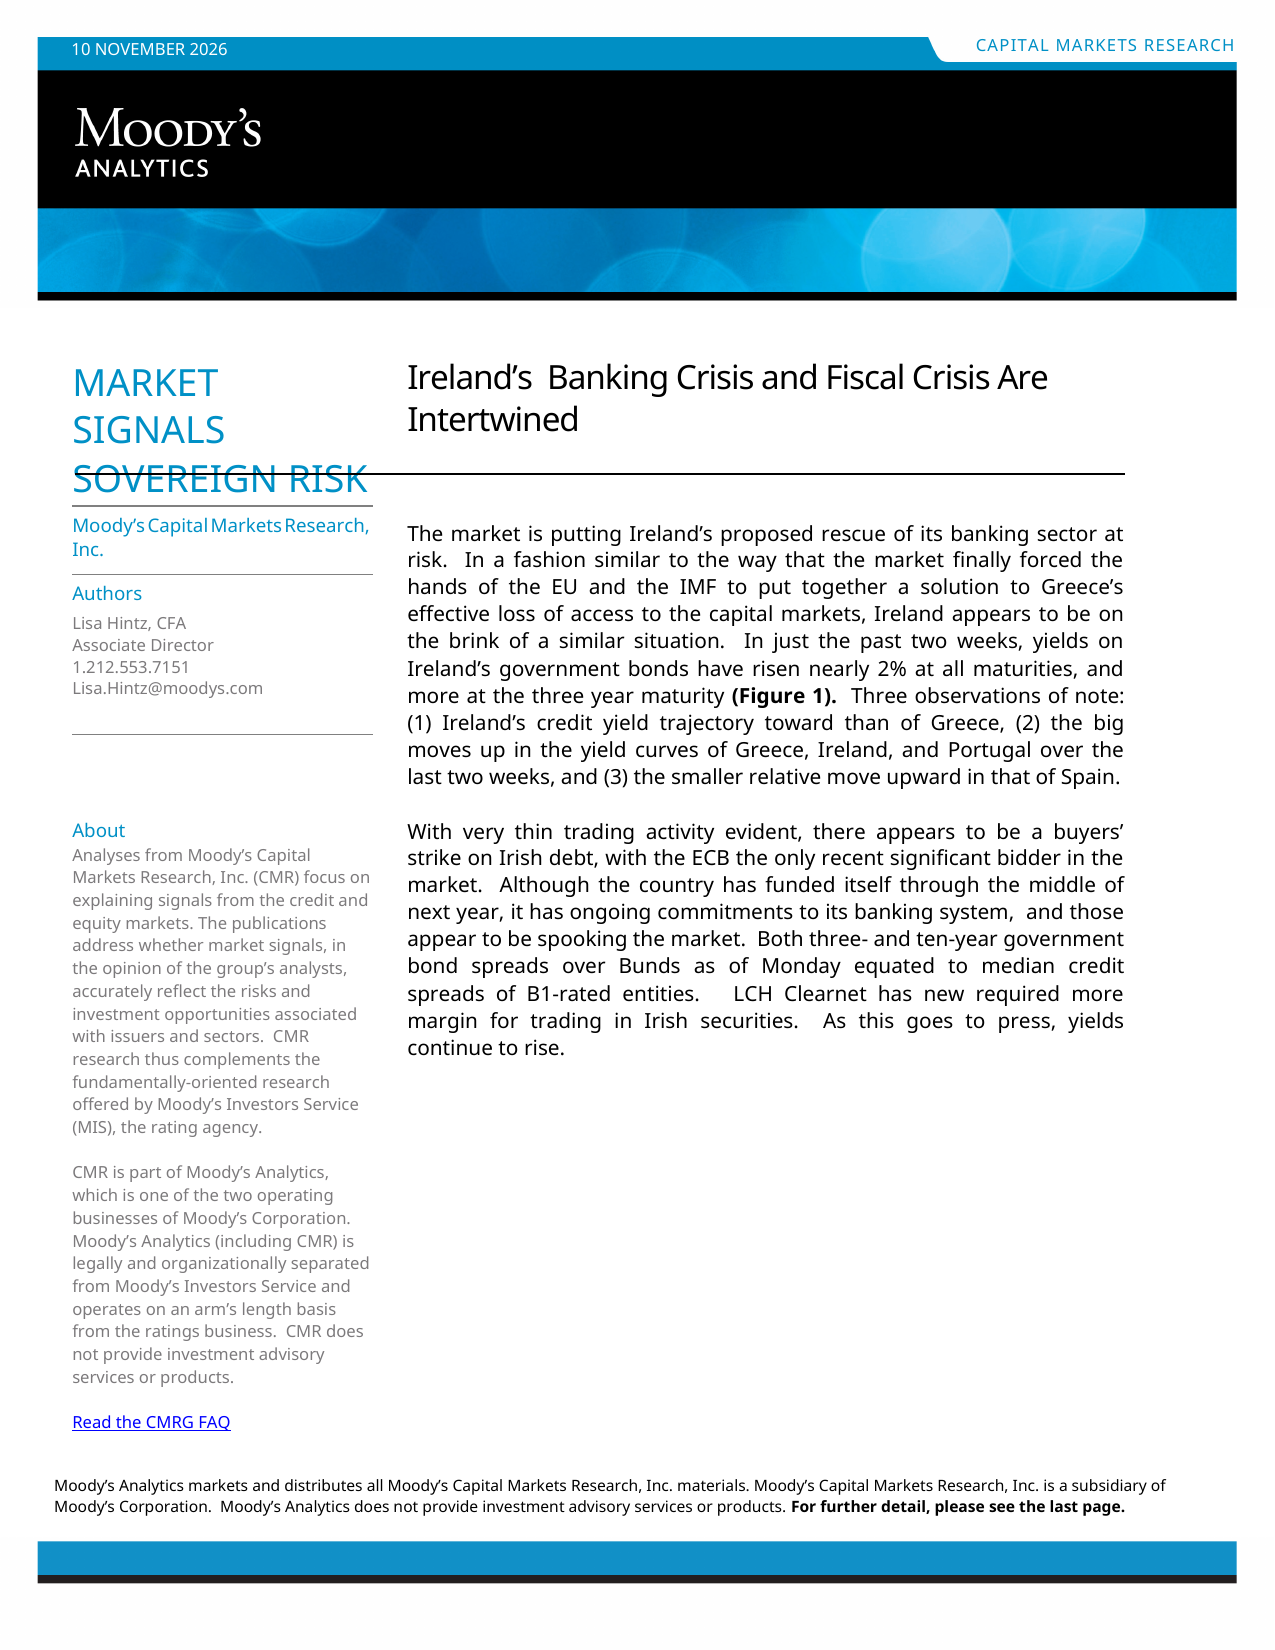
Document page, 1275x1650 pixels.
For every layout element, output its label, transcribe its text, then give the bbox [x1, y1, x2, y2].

text Ireland’s Banking Crisis and Fiscal Crisis Are Intertwined [75, 355, 1125, 441]
text The market is putting Ireland’s proposed rescue of its banking sector at risk. In a fashion similar to the way that the market finally forced the hands of the EU and the IMF to put together a solution to Greece’s effective loss of access to the capital markets, Ireland appears to be on the brink of a similar situation. In just the past two weeks, yields on Ireland’s government bonds have risen nearly 2% at all maturities, and more at the three year maturity (Figure 1). Three observations of note: (1) Ireland’s credit yield trajectory toward than of Greece, (2) the big moves up in the yield curves of Greece, Ireland, and Portugal over the last two weeks, and (3) the smaller relative move upward in that of Spain. [75, 520, 1125, 791]
picture [0, 0, 1274, 308]
text With very thin trading activity evident, there appears to be a buyers’ strike on Irish debt, with the ECB the only recent significant bidder in the market. Although the country has funded itself through the middle of next year, it has ongoing commitments to its banking system, and those appear to be spooking the market. Both three- and ten-year government bond spreads over Bunds as of Monday equated to median credit spreads of B1-rated entities. LCH Clearnet has new required more margin for trading in Irish securities. As this goes to press, yields continue to rise. [75, 818, 1125, 1061]
picture [0, 1537, 1274, 1650]
